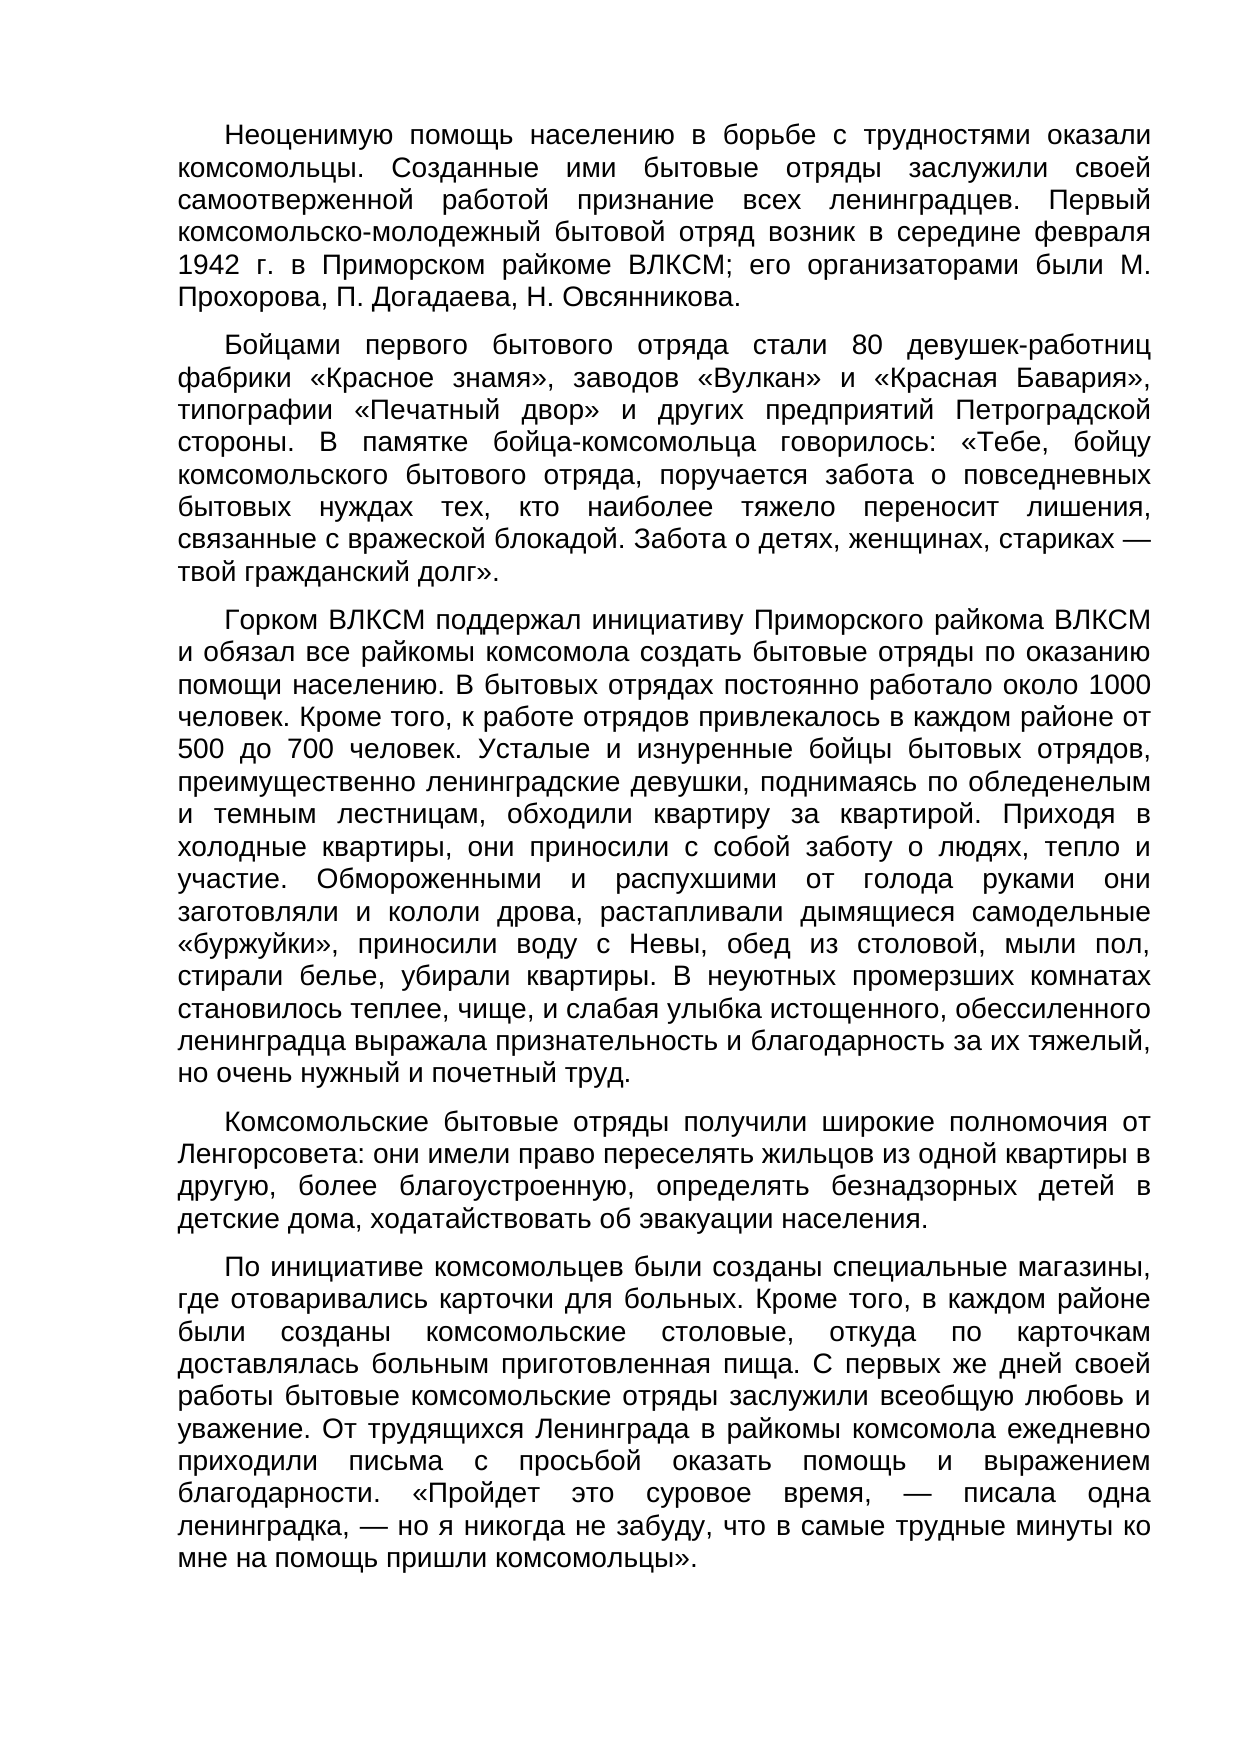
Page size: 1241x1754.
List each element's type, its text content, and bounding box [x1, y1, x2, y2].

text Неоценимую помощь населению в борьбе с трудностями оказали комсомольцы. Созданные ими бытовые отряды заслужили своей самоотверженной работой признание всех ленинградцев. Первый комсомольско-молодежный бытовой отряд возник в середине февраля 1942 г. в Приморском райкоме ВЛКСМ; его организаторами были М. Прохорова, П. Догадаева, Н. Овсянникова. [177, 118, 1152, 312]
text Бойцами первого бытового отряда стали 80 девушек-работниц фабрики «Красное знамя», заводов «Вулкан» и «Красная Бавария», типографии «Печатный двор» и других предприятий Петроградской стороны. В памятке бойца-комсомольца говорилось: «Тебе, бойцу комсомольского бытового отряда, поручается забота о повседневных бытовых нуждах тех, кто наиболее тяжело переносит лишения, связанные с вражеской блокадой. Забота о детях, женщинах, стариках — твой гражданский долг». [177, 328, 1152, 587]
text По инициативе комсомольцев были созданы специальные магазины, где отоваривались карточки для больных. Кроме того, в каждом районе были созданы комсомольские столовые, откуда по карточкам доставлялась больным приготовленная пища. С первых же дней своей работы бытовые комсомольские отряды заслужили всеобщую любовь и уважение. От трудящихся Ленинграда в райкомы комсомола ежедневно приходили письма с просьбой оказать помощь и выражением благодарности. «Пройдет это суровое время, — писала одна ленинградка, — но я никогда не забуду, что в самые трудные минуты ко мне на помощь пришли комсомольцы». [177, 1250, 1152, 1574]
text Горком ВЛКСМ поддержал инициативу Приморского райкома ВЛКСМ и обязал все райкомы комсомола создать бытовые отряды по оказанию помощи населению. В бытовых отрядах постоянно работало около 1000 человек. Кроме того, к работе отрядов привлекалось в каждом районе от 500 до 700 человек. Усталые и изнуренные бойцы бытовых отрядов, преимущественно ленинградские девушки, поднимаясь по обледенелым и темным лестницам, обходили квартиру за квартирой. Приходя в холодные квартиры, они приносили с собой заботу о людях, тепло и участие. Обмороженными и распухшими от голода руками они заготовляли и кололи дрова, растапливали дымящиеся самодельные «буржуйки», приносили воду с Невы, обед из столовой, мыли пол, стирали белье, убирали квартиры. В неуютных промерзших комнатах становилось теплее, чище, и слабая улыбка истощенного, обессиленного ленинградца выражала признательность и благодарность за их тяжелый, но очень нужный и почетный труд. [177, 603, 1152, 1089]
text Комсомольские бытовые отряды получили широкие полномочия от Ленгорсовета: они имели право переселять жильцов из одной квартиры в другую, более благоустроенную, определять безнадзорных детей в детские дома, ходатайствовать об эвакуации населения. [177, 1104, 1152, 1234]
